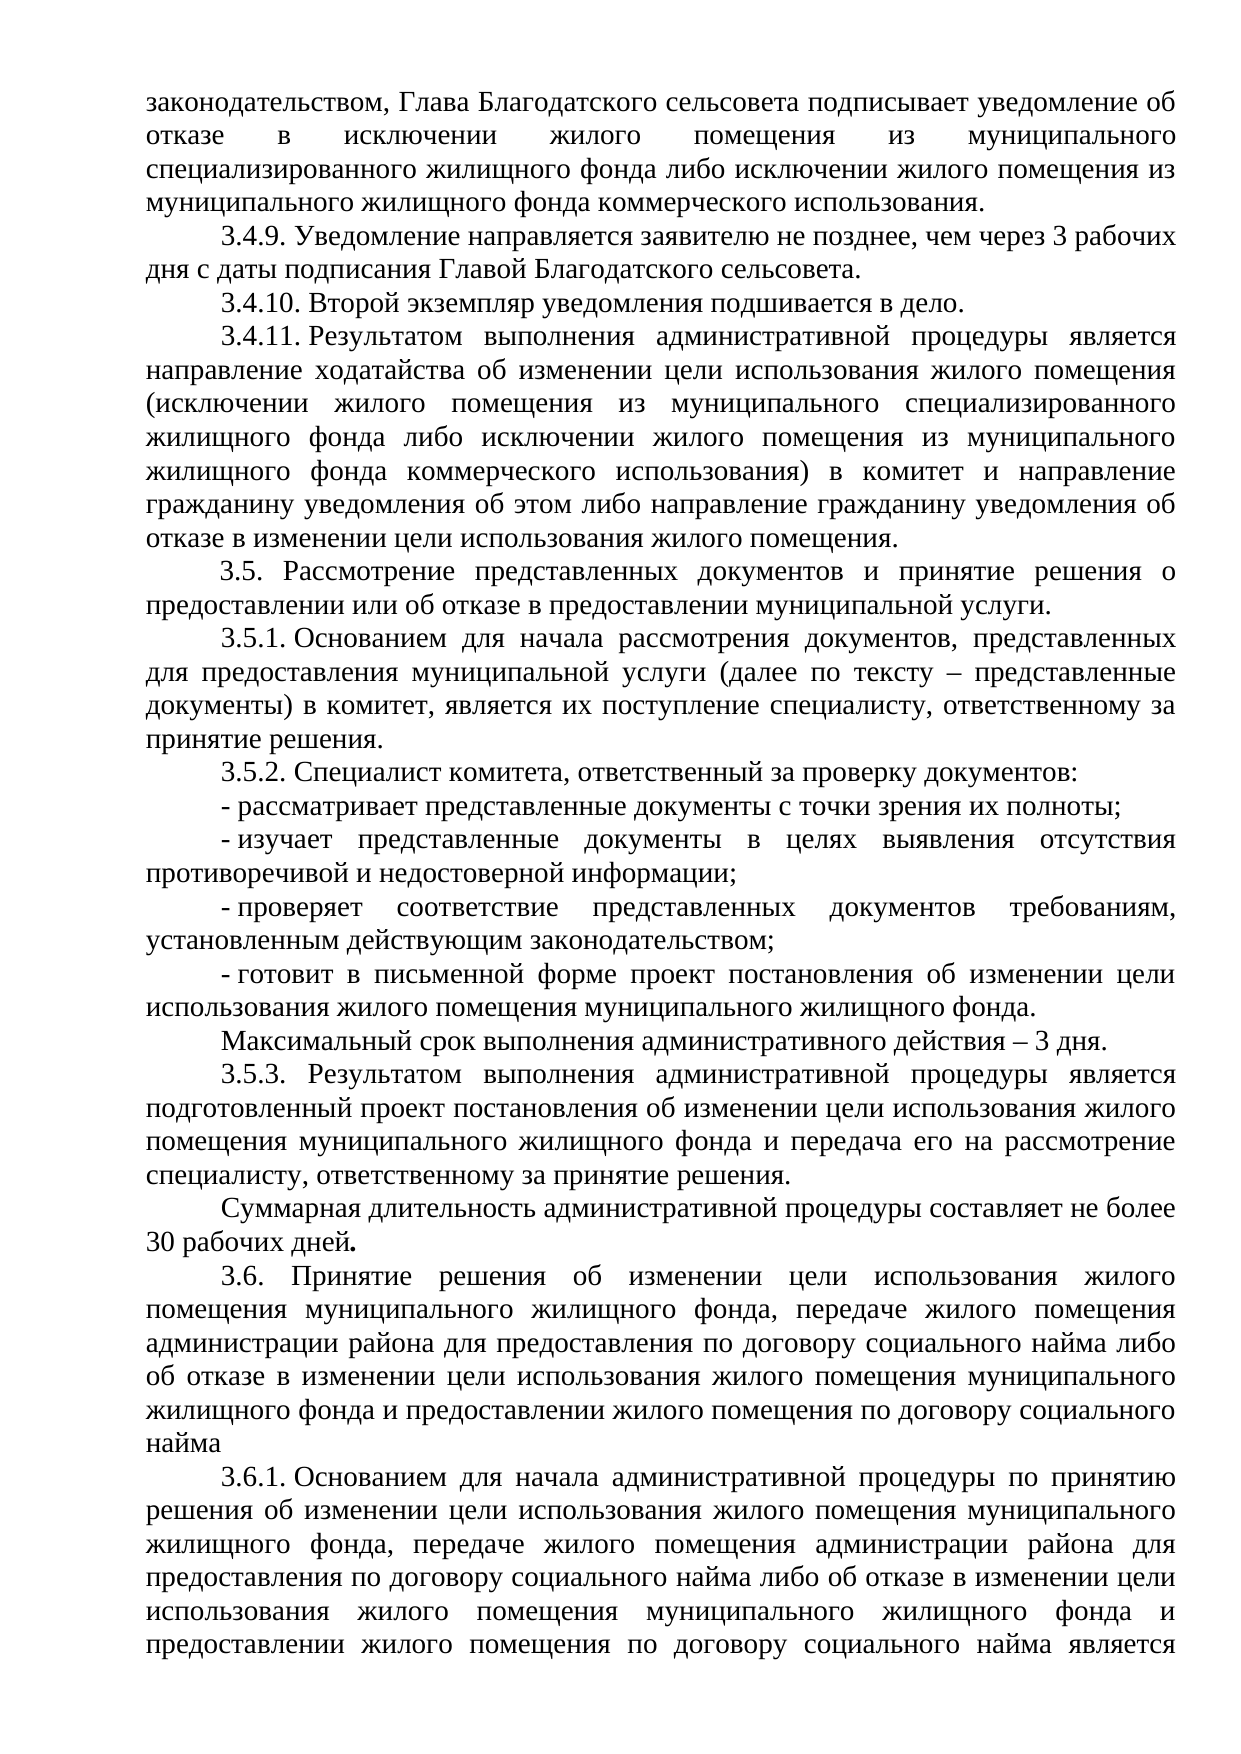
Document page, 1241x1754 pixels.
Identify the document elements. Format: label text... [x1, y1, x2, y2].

text - изучает представленные документы в целях выявления отсутствия противоречивой и недостоверной информации; [146, 822, 1177, 889]
text 3.6. Принятие решения об изменении цели использования жилого помещения муниципального жилищного фонда, передаче жилого помещения администрации района для предоставления по договору социального найма либо об отказе в изменении цели использования жилого помещения муниципального жилищного фонда и предоставлении жилого помещения по договору социального найма [146, 1258, 1177, 1459]
text 3.4.11. Результатом выполнения административной процедуры является направление ходатайства об изменении цели использования жилого помещения (исключении жилого помещения из муниципального специализированного жилищного фонда либо исключении жилого помещения из муниципального жилищного фонда коммерческого использования) в комитет и направление гражданину уведомления об этом либо направление гражданину уведомления об отказе в изменении цели использования жилого помещения. [146, 318, 1177, 553]
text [146, 84, 1177, 218]
text - готовит в письменной форме проект постановления об изменении цели использования жилого помещения муниципального жилищного фонда. [146, 956, 1177, 1023]
text 3.5.1. Основанием для начала рассмотрения документов, представленных для предоставления муниципальной услуги (далее по тексту – представленные документы) в комитет, является их поступление специалисту, ответственному за принятие решения. [146, 620, 1177, 754]
text Суммарная длительность административной процедуры составляет не более 30 рабочих дней. [146, 1191, 1177, 1258]
text - рассматривает представленные документы с точки зрения их полноты; [146, 788, 1177, 822]
text 3.5.2. Специалист комитета, ответственный за проверку документов: [146, 754, 1177, 788]
text 3.5. Рассмотрение представленных документов и принятие решения о предоставлении или об отказе в предоставлении муниципальной услуги. [146, 553, 1177, 620]
text - проверяет соответствие представленных документов требованиям, установленным действующим законодательством; [146, 889, 1177, 956]
text 3.4.9. Уведомление направляется заявителю не позднее, чем через 3 рабочих дня с даты подписания Главой Благодатского сельсовета. [146, 218, 1177, 285]
text 3.4.10. Второй экземпляр уведомления подшивается в дело. [146, 285, 1177, 318]
text 3.5.3. Результатом выполнения административной процедуры является подготовленный проект постановления об изменении цели использования жилого помещения муниципального жилищного фонда и передача его на рассмотрение специалисту, ответственному за принятие решения. [146, 1056, 1177, 1191]
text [146, 1459, 1177, 1660]
text Максимальный срок выполнения административного действия – 3 дня. [146, 1023, 1177, 1056]
